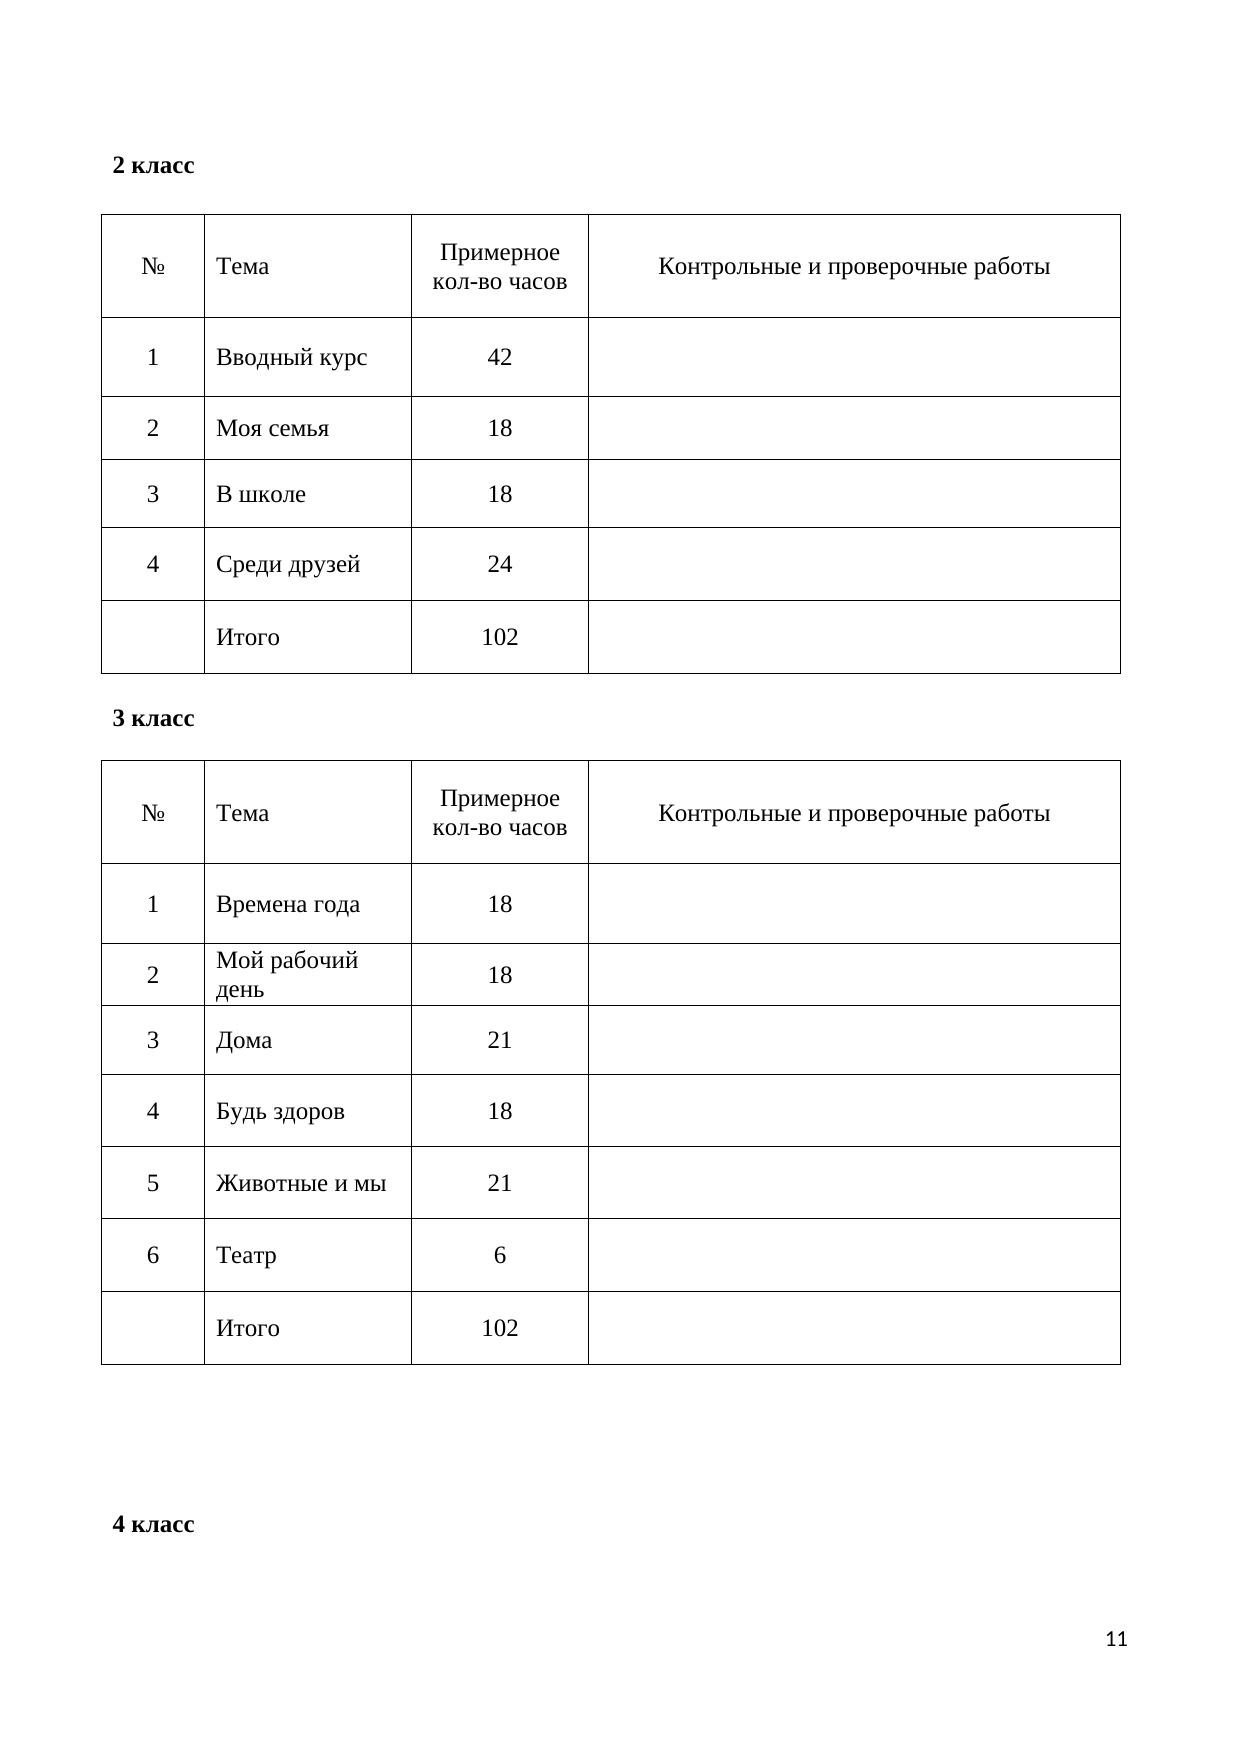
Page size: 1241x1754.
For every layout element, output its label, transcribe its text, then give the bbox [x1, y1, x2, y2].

table_cell 4 [102, 1075, 204, 1146]
table_header № [102, 215, 204, 317]
table_cell 2 [102, 397, 204, 459]
table_cell 18 [412, 944, 588, 1005]
table_cell [589, 318, 1120, 396]
table_cell 42 [412, 318, 588, 396]
table_header Тема [205, 761, 411, 863]
table_cell Среди друзей [205, 528, 411, 599]
table_cell 1 [102, 318, 204, 396]
text 2 класс [112, 150, 1113, 179]
table_cell 3 [102, 460, 204, 527]
table_header Примерное кол-во часов [412, 761, 588, 863]
table_header Тема [205, 215, 411, 317]
table_cell [589, 601, 1120, 673]
table_cell [589, 528, 1120, 599]
table_cell 21 [412, 1006, 588, 1074]
table_cell [589, 1075, 1120, 1146]
table_cell Итого [205, 1292, 411, 1364]
table_cell В школе [205, 460, 411, 527]
table_cell 6 [102, 1219, 204, 1291]
table_cell 24 [412, 528, 588, 599]
table_cell Времена года [205, 864, 411, 942]
table_cell [589, 1006, 1120, 1074]
table_cell [589, 397, 1120, 459]
text 3 класс [112, 703, 1128, 732]
text 4 класс [112, 1509, 1128, 1537]
table_cell Животные и мы [205, 1147, 411, 1218]
table_cell 18 [412, 864, 588, 942]
table_cell 18 [412, 1075, 588, 1146]
table_header Контрольные и проверочные работы [589, 761, 1120, 863]
table_cell 18 [412, 397, 588, 459]
table_cell [589, 1219, 1120, 1291]
table_cell 18 [412, 460, 588, 527]
table_cell [589, 944, 1120, 1005]
table_cell Театр [205, 1219, 411, 1291]
table_cell 1 [102, 864, 204, 942]
table_cell [102, 1292, 204, 1364]
table_cell 2 [102, 944, 204, 1005]
table_cell Будь здоров [205, 1075, 411, 1146]
table_cell 4 [102, 528, 204, 599]
table_cell 21 [412, 1147, 588, 1218]
table_cell [589, 864, 1120, 942]
table_header Примерное кол-во часов [412, 215, 588, 317]
table_cell 102 [412, 1292, 588, 1364]
table_cell 5 [102, 1147, 204, 1218]
table_header № [102, 761, 204, 863]
table_cell [102, 601, 204, 673]
table_cell Дома [205, 1006, 411, 1074]
table_cell 3 [102, 1006, 204, 1074]
table_header Контрольные и проверочные работы [589, 215, 1120, 317]
table_cell [589, 1147, 1120, 1218]
table_cell 6 [412, 1219, 588, 1291]
table_cell 102 [412, 601, 588, 673]
table_cell Мой рабочий день [205, 944, 411, 1005]
table_cell Итого [205, 601, 411, 673]
table_cell [589, 460, 1120, 527]
table_cell Моя семья [205, 397, 411, 459]
table_cell [589, 1292, 1120, 1364]
table_cell Вводный курс [205, 318, 411, 396]
